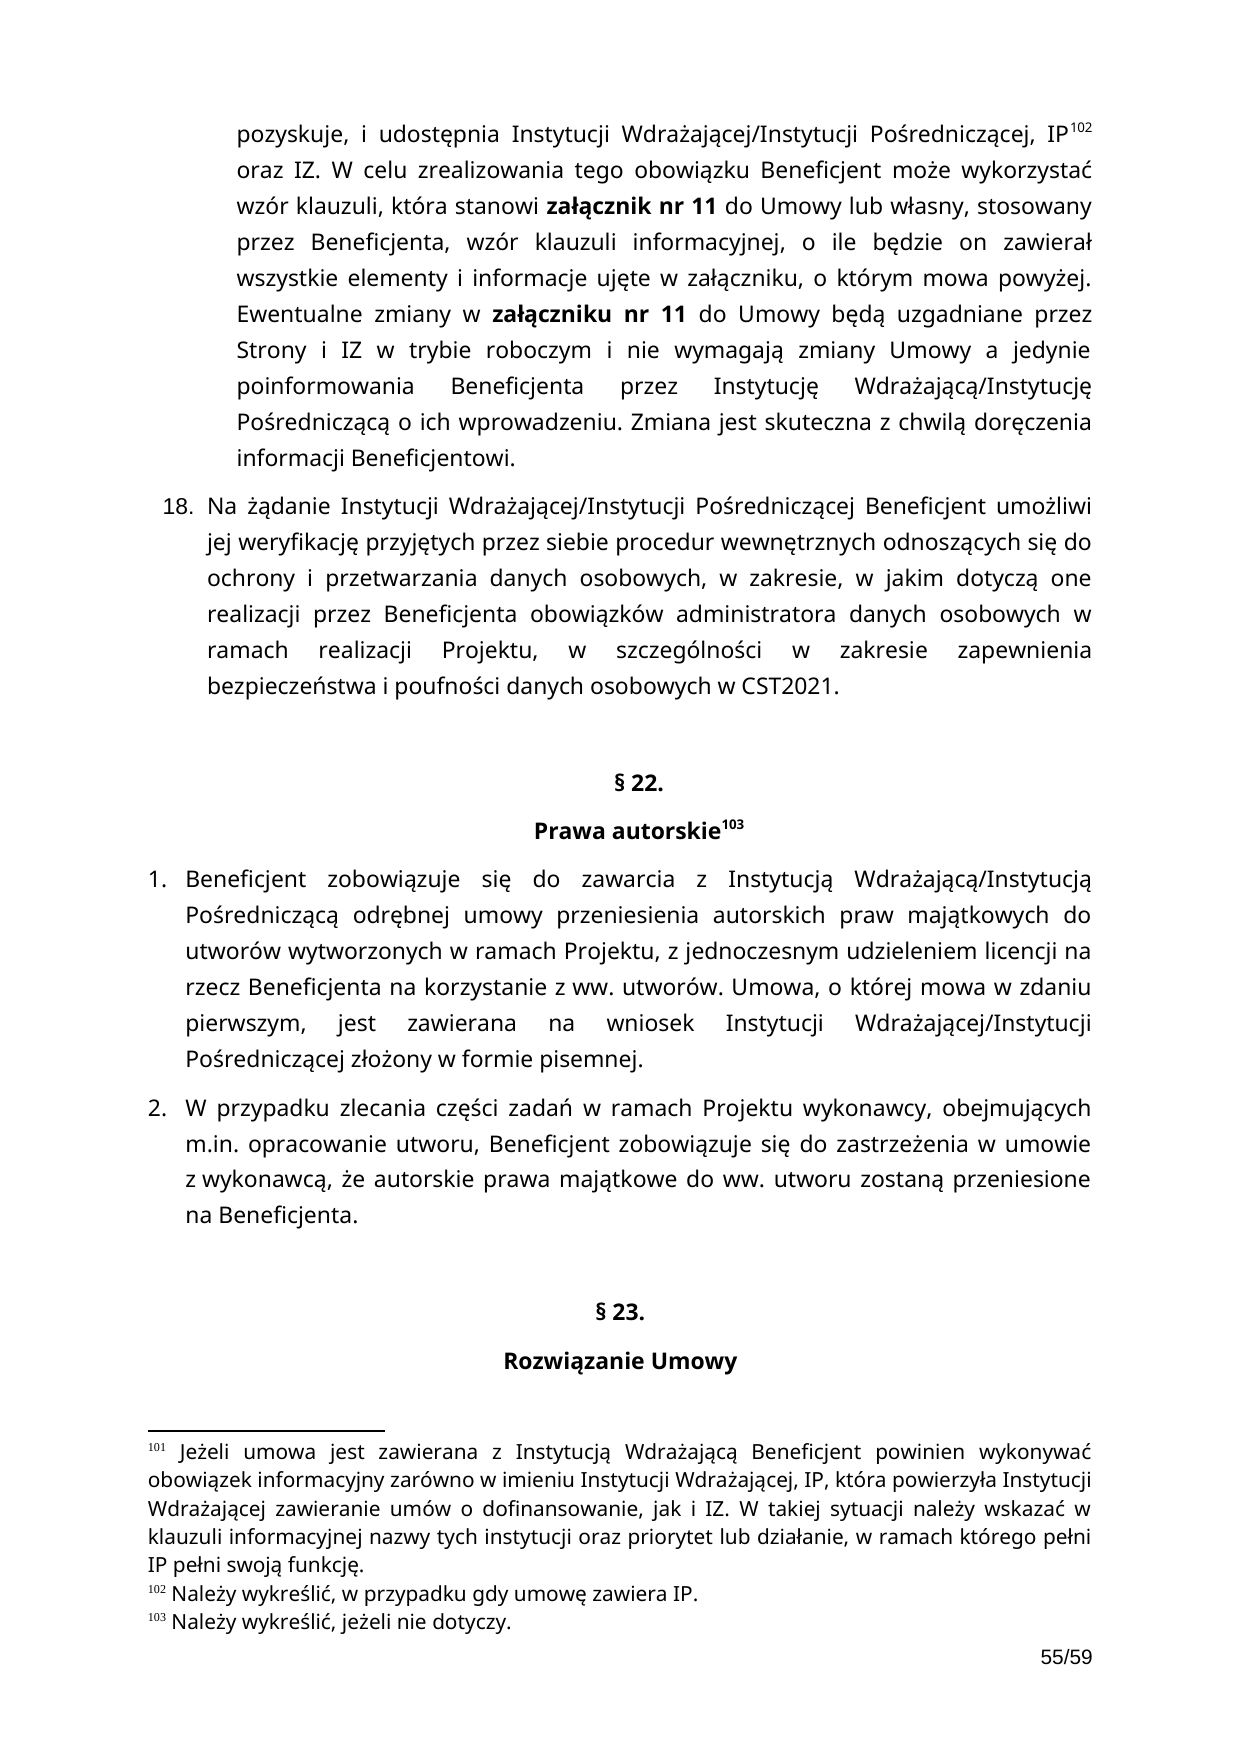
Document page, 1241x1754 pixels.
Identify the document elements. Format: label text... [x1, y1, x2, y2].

list Na żądanie Instytucji Wdrażającej/Instytucji Pośredniczącej Beneficjent umożliwi jej weryfikację przyjętych przez siebie procedur wewnętrznych odnoszących się do ochrony i przetwarzania danych osobowych, w zakresie, w jakim dotyczą one realizacji przez Beneficjenta obowiązków administratora danych osobowych w ramach realizacji Projektu, w szczególności w zakresie zapewnienia bezpieczeństwa i poufności danych osobowych w CST2021. [162, 490, 1092, 701]
text 2. W przypadku zlecania części zadań w ramach Projektu wykonawcy, obejmujących m.in. opracowanie utworu, Beneficjent zobowiązuje się do zastrzeżenia w umowie z wykonawcą, że autorskie prawa majątkowe do ww. utworu zostaną przeniesione na Beneficjenta. [148, 1092, 1092, 1231]
text § 23. [148, 1296, 1092, 1327]
text Prawa autorskie [185, 815, 1092, 846]
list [207, 118, 1092, 473]
text 1. Beneficjent zobowiązuje się do zawarcia z Instytucją Wdrażającą/Instytucją Pośredniczącą odrębnej umowy przeniesienia autorskich praw majątkowych do utworów wytworzonych w ramach Projektu, z jednoczesnym udzieleniem licencji na rzecz Beneficjenta na korzystanie z ww. utworów. Umowa, o której mowa w zdaniu pierwszym, jest zawierana na wniosek Instytucji Wdrażającej/Instytucji Pośredniczącej złożony w formie pisemnej. [148, 863, 1092, 1074]
text Rozwiązanie Umowy [148, 1345, 1092, 1376]
text § 22. [185, 767, 1092, 798]
